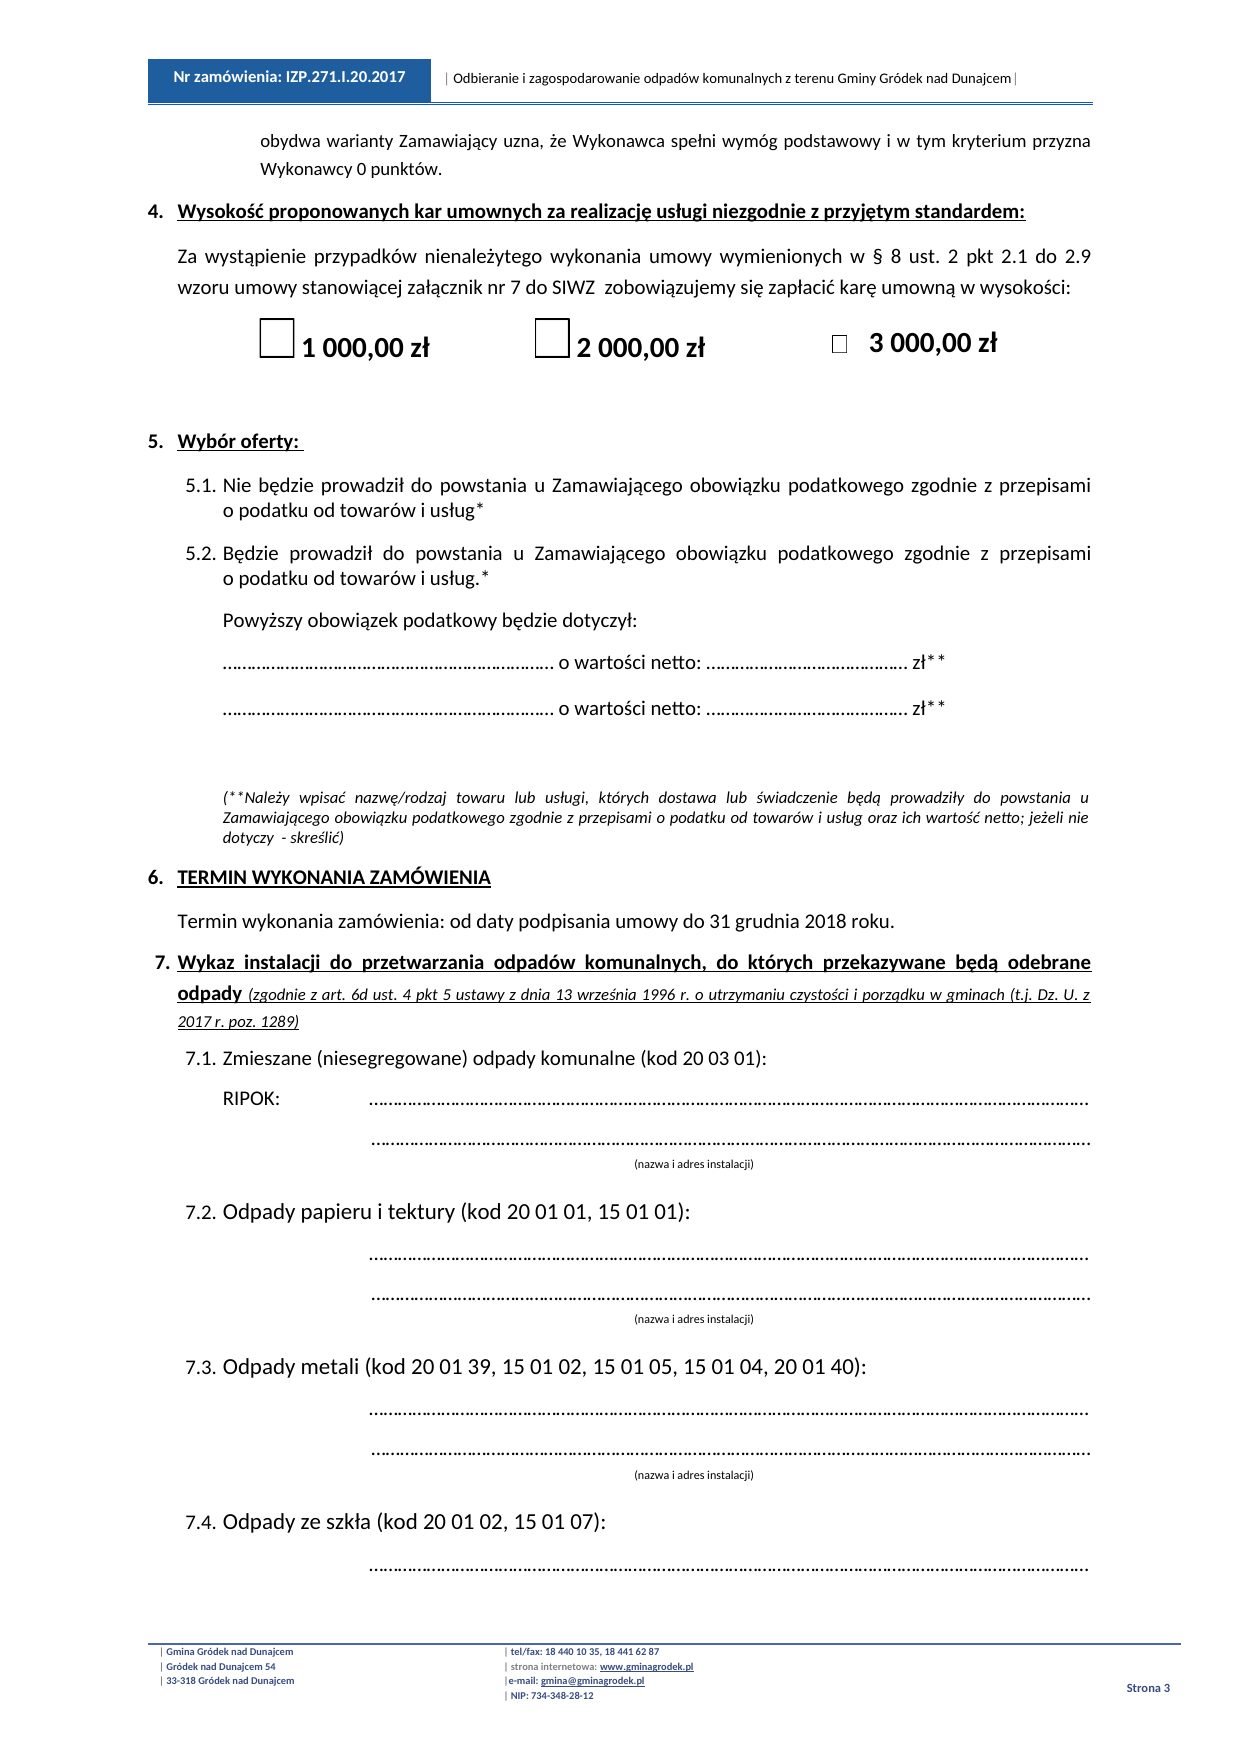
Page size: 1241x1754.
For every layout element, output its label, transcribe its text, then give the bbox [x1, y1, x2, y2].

text …………………………………………………………………………………………………………………………………… (nazwa i adres instalacji) [223, 1280, 1093, 1337]
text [223, 1436, 1093, 1493]
picture [259, 318, 295, 358]
text …………………………………………………………………………………………………………………………………… [223, 1240, 1093, 1266]
picture [832, 335, 847, 353]
text Powyższy obowiązek podatkowy będzie dotyczył: [223, 607, 1093, 633]
text …………………………………………………………………………………………………………………………………… [223, 1395, 1093, 1421]
list Odpady papieru i tektury (kod 20 01 01, 15 01 01): [185, 1197, 1093, 1225]
table_header 2 000,00 zł [482, 319, 758, 383]
text Za wystąpienie przypadków nienależytego wykonania umowy wymienionych w § 8 ust. 2 pkt 2.1 do 2.9 wzoru umowy stanowiącej załącznik nr 7 do SIWZ zobowiązujemy się zapłacić karę umowną w wysokości: [177, 243, 1093, 300]
text …………………………………………………………………………………………………………………………………… [223, 1551, 1093, 1576]
text Termin wykonania zamówienia: od daty podpisania umowy do 31 grudnia 2018 roku. [177, 909, 1093, 934]
list Nie będzie prowadził do powstania u Zamawiającego obowiązku podatkowego zgodnie z przepisami o podatku od towarów i usług* [185, 472, 1093, 523]
list Wysokość proponowanych kar umownych za realizację usługi niezgodnie z przyjętym standardem: [148, 198, 1093, 224]
list TERMIN WYKONANIA ZAMÓWIENIA [148, 864, 1093, 890]
text …………………………………………………………………………………………………………………………………… (nazwa i adres instalacji) [223, 1125, 1093, 1182]
table_header 1 000,00 zł [207, 319, 482, 383]
text (**Należy wpisać nazwę/rodzaj towaru lub usługi, których dostawa lub świadczenie będą prowadziły do powstania u Zamawiającego obowiązku podatkowego zgodnie z przepisami o podatku od towarów i usług oraz ich wartość netto; jeżeli nie dotyczy - skreślić) [223, 787, 1093, 848]
text …………………………………………………………… o wartości netto: …………………………………… zł** [223, 695, 1093, 721]
picture [535, 318, 570, 358]
list Zmieszane (niesegregowane) odpady komunalne (kod 20 03 01): [185, 1045, 1093, 1070]
table_header 3 000,00 zł [758, 319, 1033, 383]
list Wykaz instalacji do przetwarzania odpadów komunalnych, do których przekazywane będą odebrane odpady (zgodnie z art. 6d ust. 4 pkt 5 ustawy z dnia 13 września 1996 r. o utrzymaniu czystości i porządku w gminach (t.j. Dz. U. z 2017 r. poz. 1289) [154, 949, 1093, 1031]
list Odpady ze szkła (kod 20 01 02, 15 01 07): [185, 1507, 1093, 1535]
list Odpady metali (kod 20 01 39, 15 01 02, 15 01 05, 15 01 04, 20 01 40): [185, 1352, 1093, 1380]
text RIPOK: …………………………………………………………………………………………………………………………………… [223, 1085, 1093, 1110]
text …………………………………………………………… o wartości netto: …………………………………… zł** [223, 649, 1093, 675]
list Wybór oferty: [148, 428, 1093, 453]
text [260, 129, 1093, 180]
list Będzie prowadził do powstania u Zamawiającego obowiązku podatkowego zgodnie z przepisami o podatku od towarów i usług.* [185, 540, 1093, 591]
